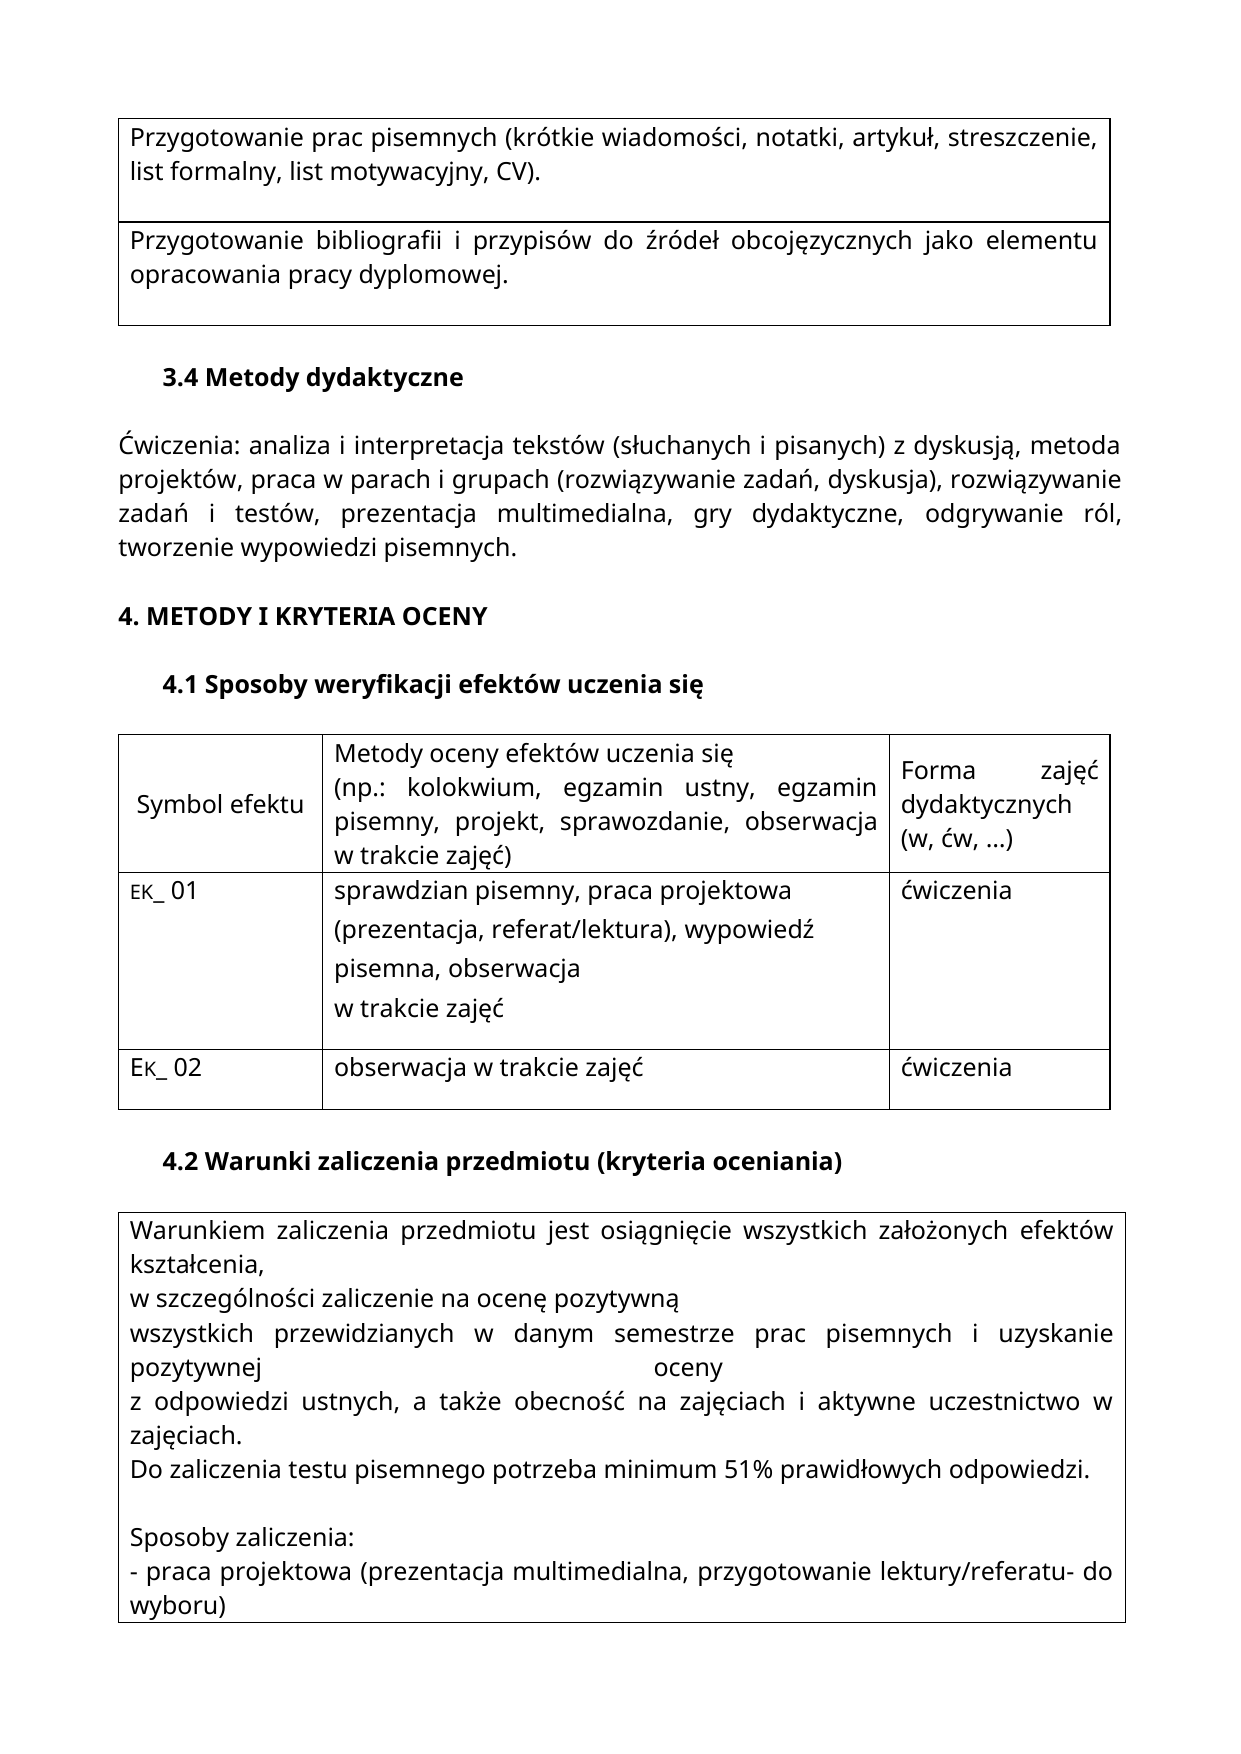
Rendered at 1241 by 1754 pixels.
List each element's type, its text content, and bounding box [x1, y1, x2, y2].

table_cell Przygotowanie prac pisemnych (krótkie wiadomości, notatki, artykuł, streszczenie, list formalny, list motywacyjny, CV). [119, 119, 1109, 221]
table_cell ćwiczenia [890, 873, 1109, 1049]
text 4. METODY I KRYTERIA OCENY [118, 598, 1122, 632]
table_cell sprawdzian pisemny, praca projektowa (prezentacja, referat/lektura), wypowiedź pisemna, obserwacja w trakcie zajęć [323, 873, 889, 1049]
text 4.1 Sposoby weryfikacji efektów uczenia się [162, 666, 1122, 700]
text Ćwiczenia: analiza i interpretacja tekstów (słuchanych i pisanych) z dyskusją, metoda projektów, praca w parach i grupach (rozwiązywanie zadań, dyskusja), rozwiązywanie zadań i testów, prezentacja multimedialna, gry dydaktyczne, odgrywanie ról, tworzenie wypowiedzi pisemnych. [118, 428, 1122, 564]
table_header Metody oceny efektów uczenia się (np.: kolokwium, egzamin ustny, egzamin pisemny, projekt, sprawozdanie, obserwacja w trakcie zajęć) [323, 735, 889, 872]
table_header Forma zajęć dydaktycznych (w, ćw, …) [890, 735, 1109, 872]
text 4.2 Warunki zaliczenia przedmiotu (kryteria oceniania) [162, 1144, 1122, 1178]
table_cell Przygotowanie bibliografii i przypisów do źródeł obcojęzycznych jako elementu opracowania pracy dyplomowej. [119, 223, 1109, 324]
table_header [119, 1213, 1125, 1622]
text 3.4 Metody dydaktyczne [162, 360, 1122, 394]
table_cell ek_ 01 [119, 873, 322, 1049]
table_cell ćwiczenia [890, 1050, 1109, 1109]
table_cell Ek_ 02 [119, 1050, 322, 1109]
table_cell obserwacja w trakcie zajęć [323, 1050, 889, 1109]
table_header Symbol efektu [119, 735, 322, 872]
